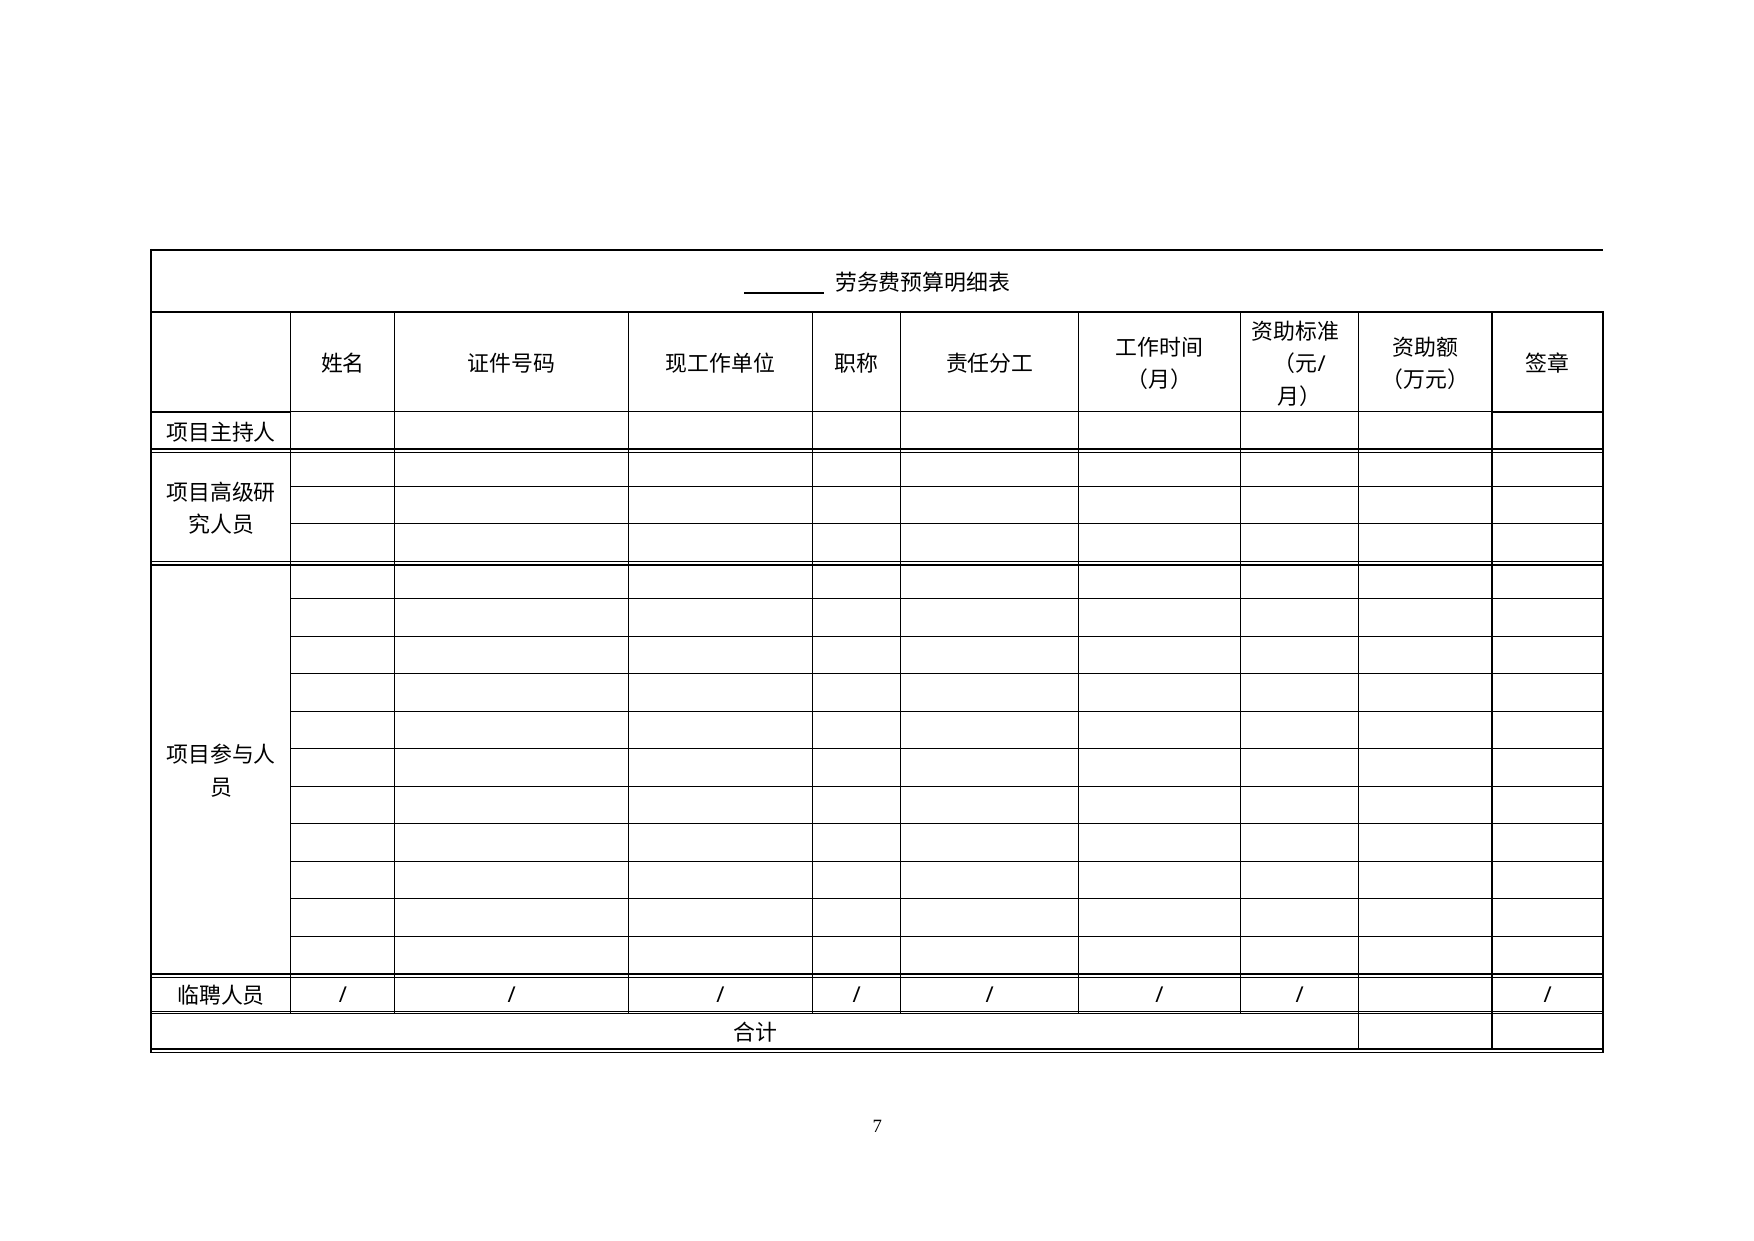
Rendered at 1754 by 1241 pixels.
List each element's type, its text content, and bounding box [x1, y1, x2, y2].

table_cell [395, 566, 628, 598]
table_cell [901, 599, 1078, 636]
table_cell [1079, 862, 1240, 898]
table_cell [1359, 566, 1491, 598]
table_cell [152, 313, 290, 411]
table_cell [813, 453, 900, 486]
table_cell [395, 453, 628, 486]
table_cell [629, 599, 812, 636]
table_cell [901, 787, 1078, 823]
table_cell [291, 566, 394, 598]
table_cell / [1079, 978, 1240, 1011]
table_cell 项目高级研究人员 [152, 453, 290, 561]
table_cell [291, 787, 394, 823]
table_cell [1359, 599, 1491, 636]
table_cell [629, 937, 812, 973]
table_cell 资助额 （万元） [1359, 313, 1491, 411]
table_cell [395, 937, 628, 973]
table_cell [1241, 824, 1358, 861]
table_cell [291, 453, 394, 486]
table_cell [395, 599, 628, 636]
table_cell [629, 453, 812, 486]
table_cell / [1241, 978, 1358, 1011]
table_cell [901, 899, 1078, 936]
table_cell 责任分工 [901, 313, 1078, 411]
table_cell [291, 637, 394, 673]
table_cell [1241, 674, 1358, 711]
table_cell [1241, 787, 1358, 823]
table_cell [813, 412, 900, 448]
table_cell [1241, 453, 1358, 486]
table_cell 项目参与人员 [152, 566, 290, 973]
table_cell [1079, 487, 1240, 523]
table_cell [1079, 637, 1240, 673]
table_cell [813, 524, 900, 561]
table_cell [1493, 937, 1602, 973]
table_cell [629, 749, 812, 786]
table_cell / [813, 978, 900, 1011]
table_cell [901, 637, 1078, 673]
table_cell [291, 524, 394, 561]
table_cell [1079, 566, 1240, 598]
table_cell [901, 412, 1078, 448]
table_cell / [901, 978, 1078, 1011]
table_cell [813, 637, 900, 673]
table_cell 现工作单位 [629, 313, 812, 411]
table_cell [291, 712, 394, 748]
table_cell [629, 412, 812, 448]
table_cell [629, 899, 812, 936]
table_cell [901, 487, 1078, 523]
table_cell [395, 637, 628, 673]
table_cell [1079, 674, 1240, 711]
table_cell [1079, 824, 1240, 861]
table_cell [813, 824, 900, 861]
table_cell [1079, 749, 1240, 786]
table_cell [629, 487, 812, 523]
table_cell [395, 524, 628, 561]
table_cell [813, 937, 900, 973]
table_cell [1079, 899, 1240, 936]
table_cell [1241, 599, 1358, 636]
table_cell [901, 674, 1078, 711]
table_cell [395, 899, 628, 936]
table_cell / [291, 978, 394, 1011]
table_cell [813, 712, 900, 748]
table_cell [1079, 524, 1240, 561]
table_cell [1079, 712, 1240, 748]
table_cell [1493, 1014, 1602, 1048]
table_cell [291, 487, 394, 523]
table_cell [813, 566, 900, 598]
table_cell [395, 674, 628, 711]
table_cell [901, 524, 1078, 561]
table_cell [901, 712, 1078, 748]
table_cell [1359, 674, 1491, 711]
table_cell 项目主持人 [152, 413, 290, 448]
table_cell [901, 566, 1078, 598]
table_cell [1359, 1014, 1491, 1048]
table_cell [901, 824, 1078, 861]
table_cell [291, 899, 394, 936]
table_cell [291, 824, 394, 861]
table_cell [901, 749, 1078, 786]
table_cell [395, 487, 628, 523]
table_cell [291, 862, 394, 898]
table_cell [1241, 749, 1358, 786]
table_cell [1241, 412, 1358, 448]
table_cell [1493, 749, 1602, 786]
table_cell 职称 [813, 313, 900, 411]
table_cell [1359, 824, 1491, 861]
table_cell [1241, 487, 1358, 523]
table_cell [629, 674, 812, 711]
table_cell [1493, 413, 1602, 448]
table_cell 资助标准 （元/月） [1241, 313, 1358, 411]
table_cell [395, 412, 628, 448]
table_cell [1359, 712, 1491, 748]
table_cell [1079, 412, 1240, 448]
table_cell [291, 749, 394, 786]
table_cell 姓名 [291, 313, 394, 411]
table_cell [901, 453, 1078, 486]
table_cell [1493, 524, 1602, 561]
table_cell [395, 787, 628, 823]
table_cell [291, 412, 394, 448]
table_cell [1493, 824, 1602, 861]
table_cell [629, 566, 812, 598]
table_cell [1359, 787, 1491, 823]
table_cell [1493, 674, 1602, 711]
table_cell [629, 524, 812, 561]
table_cell [1359, 899, 1491, 936]
table_cell 证件号码 [395, 313, 628, 411]
table_cell [291, 599, 394, 636]
table_cell [1241, 937, 1358, 973]
table_cell [1493, 599, 1602, 636]
table_cell [1359, 637, 1491, 673]
table_cell [1493, 487, 1602, 523]
table_cell [1359, 978, 1491, 1011]
table_cell [813, 749, 900, 786]
table_cell [1359, 862, 1491, 898]
table_cell 工作时间（月） [1079, 313, 1240, 411]
table_cell [395, 862, 628, 898]
table_cell [1079, 787, 1240, 823]
table_cell [1241, 566, 1358, 598]
table_cell [1241, 862, 1358, 898]
table_cell [291, 937, 394, 973]
table_cell [1241, 637, 1358, 673]
table_cell [1359, 937, 1491, 973]
table_cell [1241, 899, 1358, 936]
table_cell [813, 787, 900, 823]
table_cell [1359, 749, 1491, 786]
table_cell / [395, 978, 628, 1011]
table_cell [901, 862, 1078, 898]
table_cell [395, 824, 628, 861]
table_cell [1493, 566, 1602, 598]
table_cell 临聘人员 [152, 978, 290, 1011]
table_cell [1493, 712, 1602, 748]
table_cell [1079, 453, 1240, 486]
table_cell [1359, 524, 1491, 561]
table_cell [1493, 899, 1602, 936]
table_cell [1493, 787, 1602, 823]
table_header 劳务费预算明细表 [152, 251, 1603, 311]
table_cell [1493, 453, 1602, 486]
table_cell [813, 674, 900, 711]
table_cell [1359, 487, 1491, 523]
table_cell [901, 937, 1078, 973]
table_cell [395, 749, 628, 786]
table_cell [1493, 862, 1602, 898]
table_cell [629, 787, 812, 823]
table_cell [1079, 937, 1240, 973]
table_cell [395, 712, 628, 748]
table_cell 签章 [1493, 313, 1602, 411]
table_cell 合计 [152, 1014, 1358, 1048]
table_cell / [629, 978, 812, 1011]
table_cell [1359, 412, 1491, 448]
table_cell [291, 674, 394, 711]
table_cell [629, 637, 812, 673]
table_cell [1493, 637, 1602, 673]
table_cell [629, 712, 812, 748]
table_cell [813, 599, 900, 636]
table_cell [1359, 453, 1491, 486]
table_cell / [1493, 978, 1602, 1011]
table_cell [813, 862, 900, 898]
table_cell [1079, 599, 1240, 636]
table_cell [813, 487, 900, 523]
table_cell [1241, 712, 1358, 748]
table_cell [1241, 524, 1358, 561]
table_cell [629, 862, 812, 898]
table_cell [813, 899, 900, 936]
table_cell [629, 824, 812, 861]
